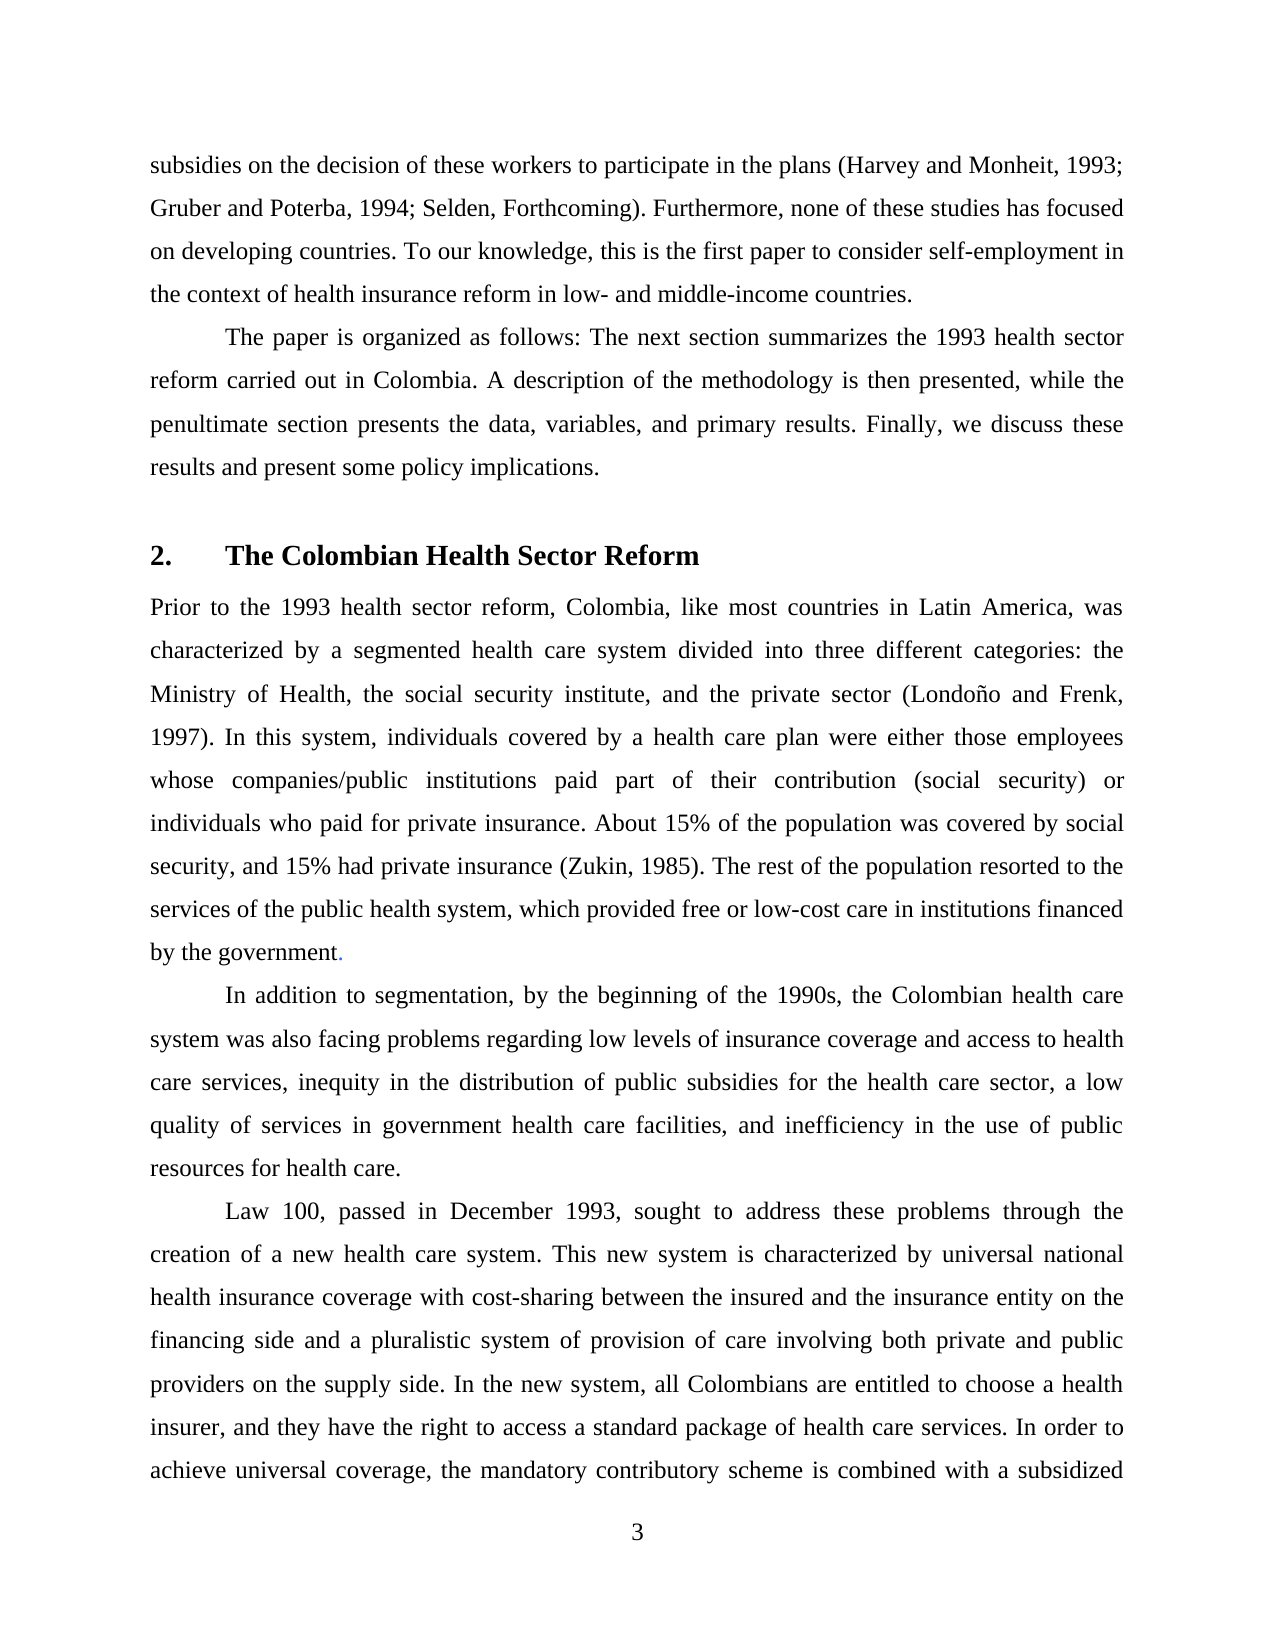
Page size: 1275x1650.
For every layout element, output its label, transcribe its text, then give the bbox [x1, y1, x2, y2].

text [150, 150, 1125, 308]
list The Colombian Health Sector Reform [150, 538, 1125, 572]
text In addition to segmentation, by the beginning of the 1990s, the Colombian health care system was also facing problems regarding low levels of insurance coverage and access to health care services, inequity in the distribution of public subsidies for the health care sector, a low quality of services in government health care facilities, and inefficiency in the use of public resources for health care. [150, 981, 1125, 1182]
text The paper is organized as follows: The next section summarizes the 1993 health sector reform carried out in Colombia. A description of the methodology is then presented, while the penultimate section presents the data, variables, and primary results. Finally, we discuss these results and present some policy implications. [150, 322, 1125, 481]
text Prior to the 1993 health sector reform, Colombia, like most countries in Latin America, was characterized by a segmented health care system divided into three different categories: the Ministry of Health, the social security institute, and the private sector (Londoño and Frenk, 1997). In this system, individuals covered by a health care plan were either those employees whose companies/public institutions paid part of their contribution (social security) or individuals who paid for private insurance. About 15% of the population was covered by social security, and 15% had private insurance (Zukin, 1985). The rest of the population resorted to the services of the public health system, which provided free or low-cost care in institutions financed by the government. [150, 592, 1125, 966]
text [150, 1196, 1125, 1484]
